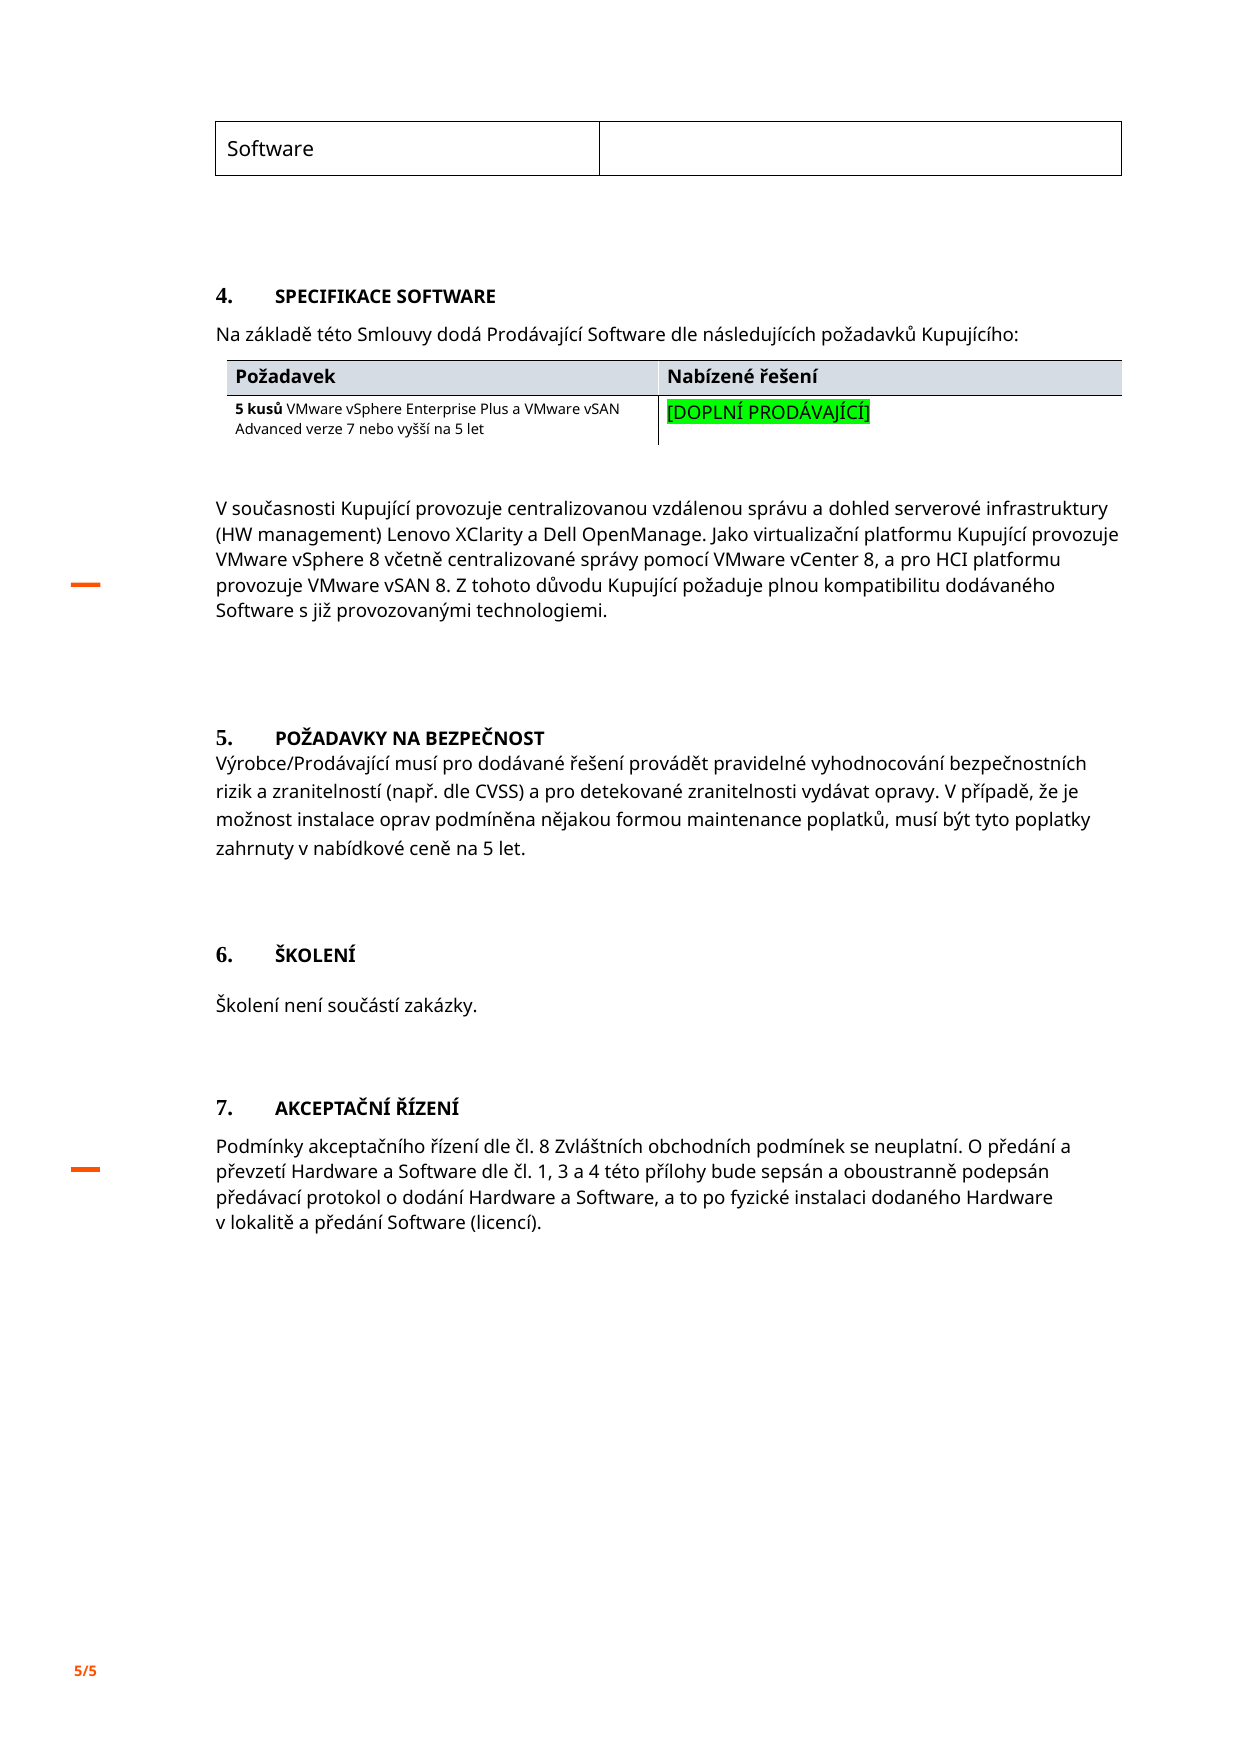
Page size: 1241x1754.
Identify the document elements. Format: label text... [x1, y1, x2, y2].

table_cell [600, 122, 1121, 175]
list Školení [216, 941, 1122, 968]
list V současnosti Kupující provozuje centralizovanou vzdálenou správu a dohled serverové infrastruktury (HW management) Lenovo XClarity a Dell OpenManage. Jako virtualizační platformu Kupující provozuje VMware vSphere 8 včetně centralizované správy pomocí VMware vCenter 8, a pro HCI platformu provozuje VMware vSAN 8. Z tohoto důvodu Kupující požaduje plnou kompatibilitu dodávaného Software s již provozovanými technologiemi. [216, 495, 1122, 623]
list Akceptační řízení [216, 1094, 1122, 1120]
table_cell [216, 122, 599, 175]
list Podmínky akceptačního řízení dle čl. 8 Zvláštních obchodních podmínek se neuplatní. O předání a převzetí Hardware a Software dle čl. 1, 3 a 4 této přílohy bude sepsán a oboustranně podepsán předávací protokol o dodání Hardware a Software, a to po fyzické instalaci dodaného Hardware v lokalitě a předání Software (licencí). [216, 1133, 1122, 1235]
list Specifikace SOFTWARE [216, 282, 1122, 309]
table_cell 5 kusů VMware vSphere Enterprise Plus a VMware vSAN Advanced verze 7 nebo vyšší na 5 let [227, 396, 658, 445]
text Výrobce/Prodávající musí pro dodávané řešení provádět pravidelné vyhodnocování bezpečnostních rizik a zranitelností (např. dle CVSS) a pro detekované zranitelnosti vydávat opravy. V případě, že je možnost instalace oprav podmíněna nějakou formou maintenance poplatků, musí být tyto poplatky zahrnuty v nabídkové ceně na 5 let. [216, 751, 1122, 860]
table_cell [DOPLNÍ PRODÁVAJÍCÍ] [659, 396, 1122, 445]
list Na základě této Smlouvy dodá Prodávající Software dle následujících požadavků Kupujícího: [216, 321, 1122, 347]
table_header Nabízené řešení [659, 361, 1122, 395]
list POŽADAVKY NA BEZPEČNOST [216, 724, 1122, 751]
table_header Požadavek [227, 361, 658, 395]
text Školení není součástí zakázky. [216, 993, 1122, 1018]
